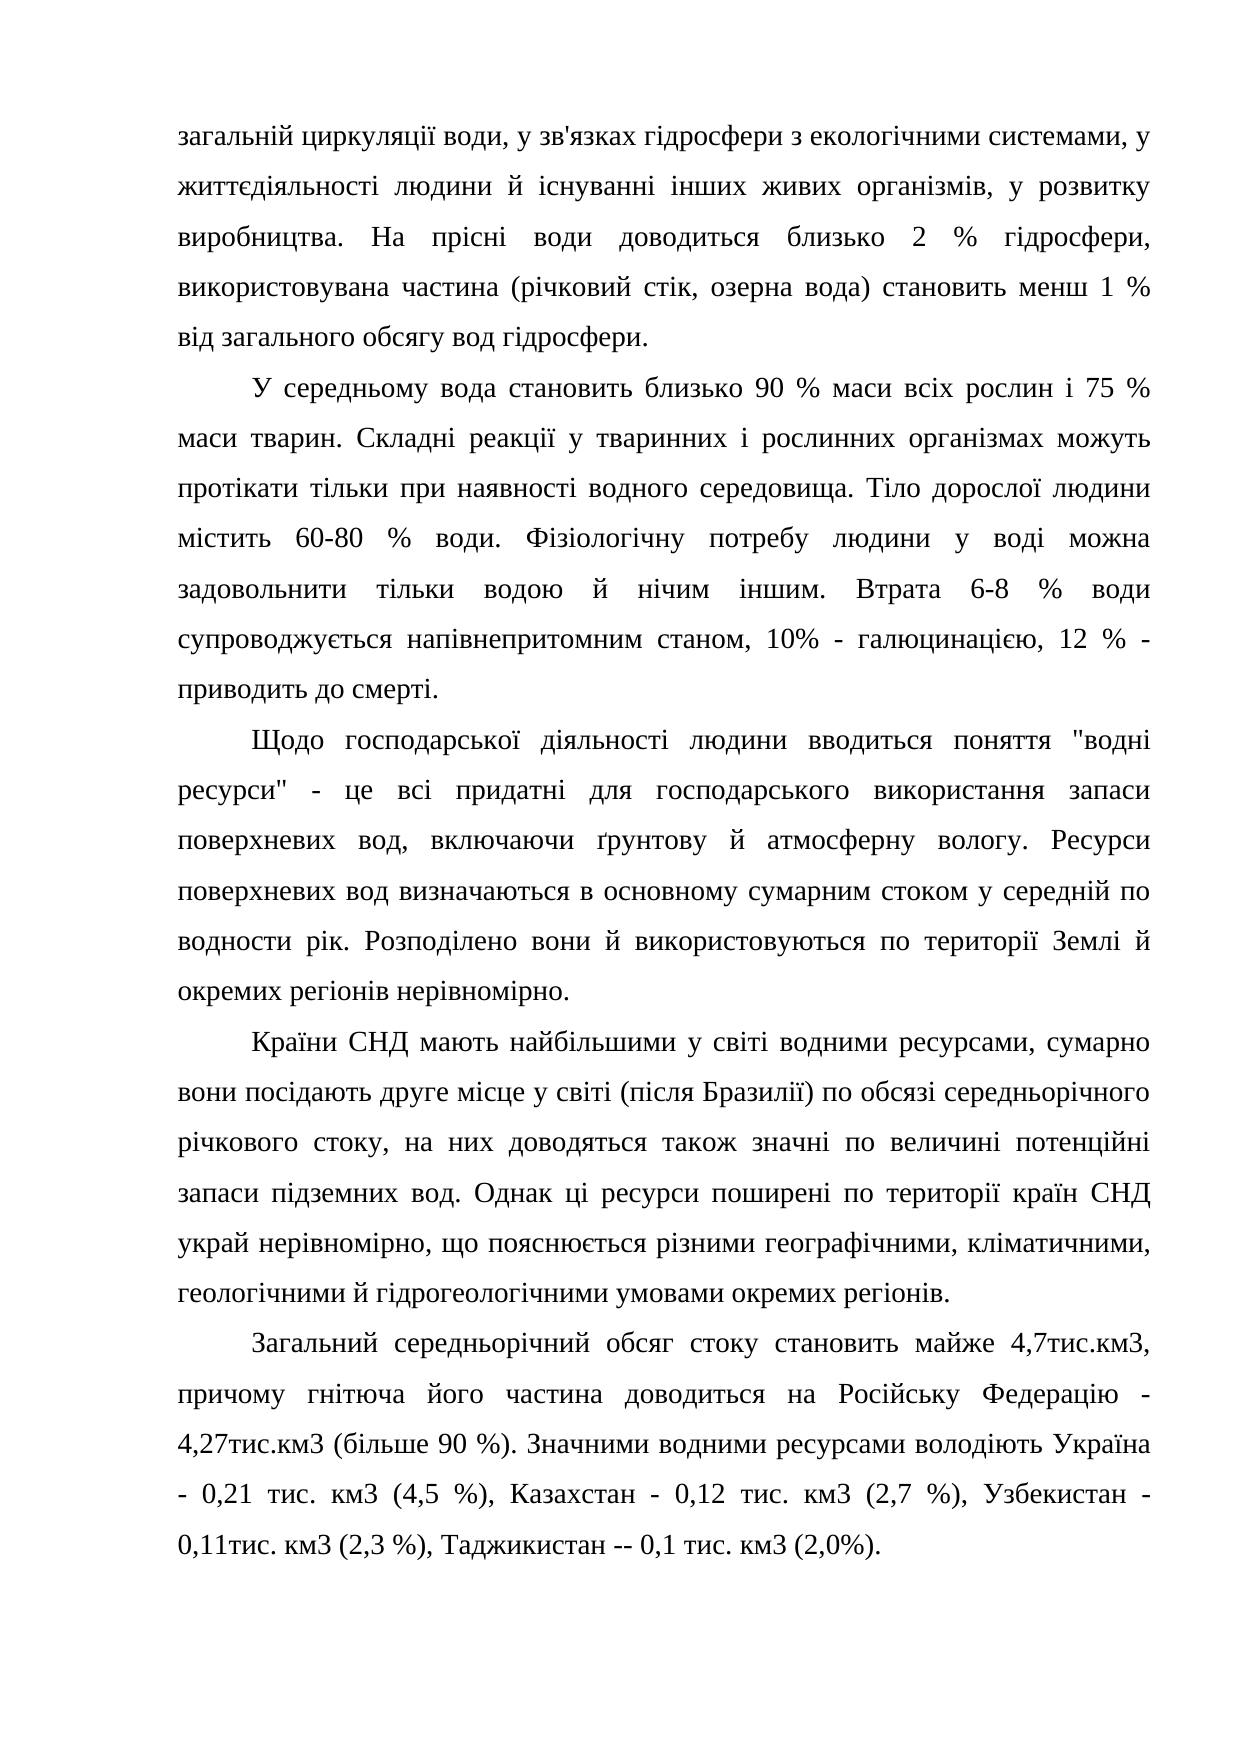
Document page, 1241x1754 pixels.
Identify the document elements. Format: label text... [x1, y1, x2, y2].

text Щодо господарської діяльності людини вводиться поняття "водні ресурси" - це всі придатні для господарського використання запаси поверхневих вод, включаючи ґрунтову й атмосферну вологу. Ресурси поверхневих вод визначаються в основному сумарним стоком у середній по водности рік. Розподілено вони й використовуються по території Землі й окремих регіонів нерівномірно. [177, 722, 1152, 1007]
text У середньому вода становить близько 90 % маси всіх рослин і 75 % маси тварин. Складні реакції у тваринних і рослинних організмах можуть протікати тільки при наявності водного середовища. Тіло дорослої людини містить 60-80 % води. Фізіологічну потребу людини у воді можна задовольнити тільки водою й нічим іншим. Втрата 6-8 % води супроводжується напівнепритомним станом, 10% - галюцинацією, 12 % - приводить до смерті. [177, 370, 1152, 705]
text Загальний середньорічний обсяг стоку становить майже 4,7тис.км3, причому гнітюча його частина доводиться на Російську Федерацію - 4,27тис.км3 (більше 90 %). Значними водними ресурсами володіють Україна - 0,21 тис. км3 (4,5 %), Казахстан - 0,12 тис. км3 (2,7 %), Узбекистан - 0,11тис. км3 (2,3 %), Таджикистан -- 0,1 тис. км3 (2,0%). [177, 1326, 1152, 1560]
text Країни СНД мають найбільшими у світі водними ресурсами, сумарно вони посідають друге місце у світі (після Бразилії) по обсязі середньорічного річкового стоку, на них доводяться також значні по величині потенційні запаси підземних вод. Однак ці ресурси поширені по території країн СНД украй нерівномірно, що пояснюється різними географічними, кліматичними, геологічними й гідрогеологічними умовами окремих регіонів. [177, 1024, 1152, 1309]
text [177, 118, 1152, 353]
